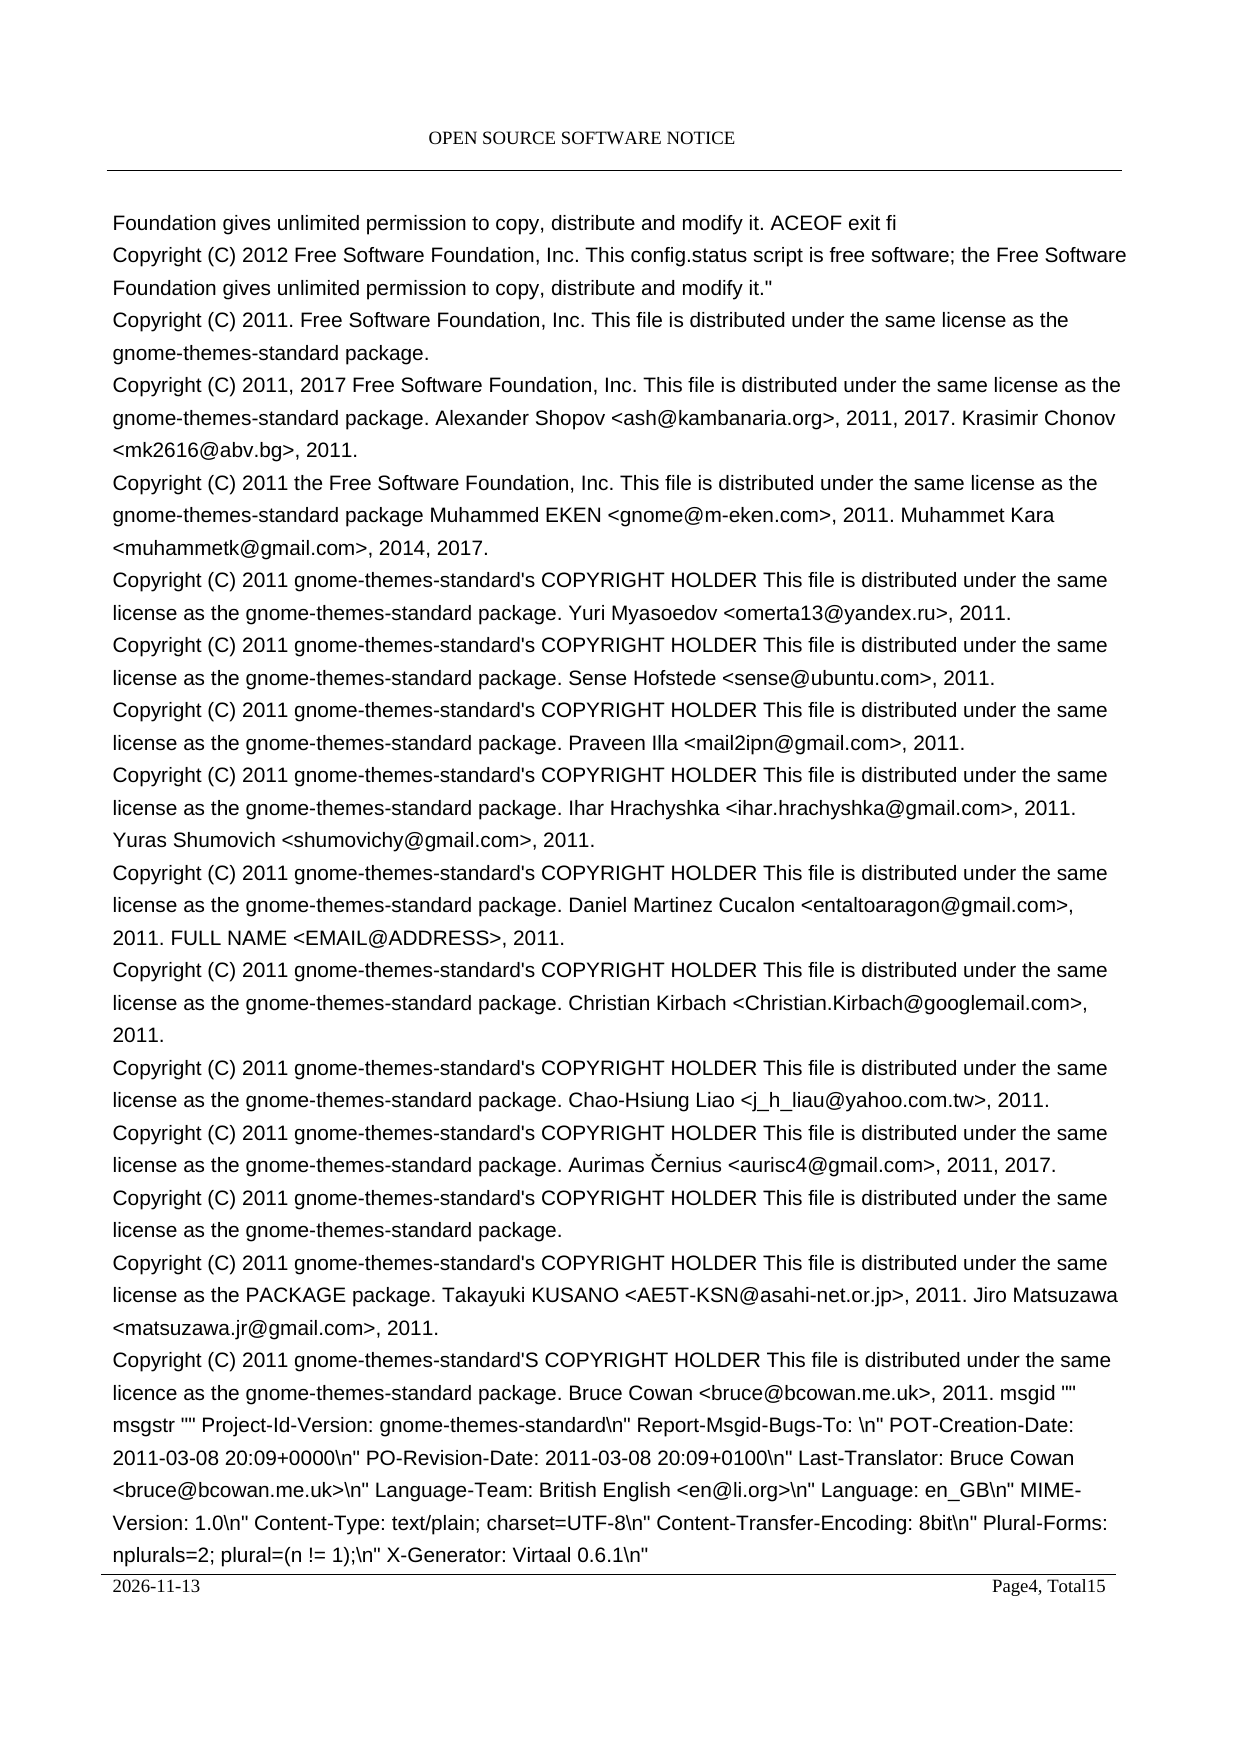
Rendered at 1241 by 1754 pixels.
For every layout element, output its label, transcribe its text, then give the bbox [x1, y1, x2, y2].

text Copyright (C) 2011, 2017 Free Software Foundation, Inc. This file is distributed under the same license as the gnome-themes-standard package. Alexander Shopov <ash@kambanaria.org>, 2011, 2017. Krasimir Chonov <mk2616@abv.bg>, 2011. [112, 369, 1128, 466]
text Copyright (C) 2011 gnome-themes-standard's COPYRIGHT HOLDER This file is distributed under the same license as the PACKAGE package. Takayuki KUSANO <AE5T-KSN@asahi-net.or.jp>, 2011. Jiro Matsuzawa <matsuzawa.jr@gmail.com>, 2011. [112, 1246, 1128, 1344]
text Copyright (C) 2011. Free Software Foundation, Inc. This file is distributed under the same license as the gnome-themes-standard package. [112, 304, 1128, 369]
text Copyright (C) 2011 gnome-themes-standard's COPYRIGHT HOLDER This file is distributed under the same license as the gnome-themes-standard package. Aurimas Černius <aurisc4@gmail.com>, 2011, 2017. [112, 1116, 1128, 1181]
text Copyright (C) 2011 gnome-themes-standard's COPYRIGHT HOLDER This file is distributed under the same license as the gnome-themes-standard package. [112, 1181, 1128, 1246]
text Copyright (C) 2011 the Free Software Foundation, Inc. This file is distributed under the same license as the gnome-themes-standard package Muhammed EKEN <gnome@m-eken.com>, 2011. Muhammet Kara <muhammetk@gmail.com>, 2014, 2017. [112, 466, 1128, 564]
text Copyright (C) 2011 gnome-themes-standard's COPYRIGHT HOLDER This file is distributed under the same license as the gnome-themes-standard package. Chao-Hsiung Liao <j_h_liau@yahoo.com.tw>, 2011. [112, 1051, 1128, 1116]
text Copyright (C) 2011 gnome-themes-standard'S COPYRIGHT HOLDER This file is distributed under the same licence as the gnome-themes-standard package. Bruce Cowan <bruce@bcowan.me.uk>, 2011. msgid "" msgstr "" Project-Id-Version: gnome-themes-standard\n" Report-Msgid-Bugs-To: \n" POT-Creation-Date: 2011-03-08 20:09+0000\n" PO-Revision-Date: 2011-03-08 20:09+0100\n" Last-Translator: Bruce Cowan <bruce@bcowan.me.uk>\n" Language-Team: British English <en@li.org>\n" Language: en_GB\n" MIME-Version: 1.0\n" Content-Type: text/plain; charset=UTF-8\n" Content-Transfer-Encoding: 8bit\n" Plural-Forms: nplurals=2; plural=(n != 1);\n" X-Generator: Virtaal 0.6.1\n" [112, 1344, 1128, 1571]
text Copyright (C) 2011 gnome-themes-standard's COPYRIGHT HOLDER This file is distributed under the same license as the gnome-themes-standard package. Praveen Illa <mail2ipn@gmail.com>, 2011. [112, 694, 1128, 759]
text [112, 206, 1128, 239]
text Copyright (C) 2011 gnome-themes-standard's COPYRIGHT HOLDER This file is distributed under the same license as the gnome-themes-standard package. Yuri Myasoedov <omerta13@yandex.ru>, 2011. [112, 564, 1128, 629]
text Copyright (C) 2012 Free Software Foundation, Inc. This config.status script is free software; the Free Software Foundation gives unlimited permission to copy, distribute and modify it." [112, 239, 1128, 304]
text Copyright (C) 2011 gnome-themes-standard's COPYRIGHT HOLDER This file is distributed under the same license as the gnome-themes-standard package. Ihar Hrachyshka <ihar.hrachyshka@gmail.com>, 2011. Yuras Shumovich <shumovichy@gmail.com>, 2011. [112, 759, 1128, 856]
text Copyright (C) 2011 gnome-themes-standard's COPYRIGHT HOLDER This file is distributed under the same license as the gnome-themes-standard package. Christian Kirbach <Christian.Kirbach@googlemail.com>, 2011. [112, 954, 1128, 1051]
text Copyright (C) 2011 gnome-themes-standard's COPYRIGHT HOLDER This file is distributed under the same license as the gnome-themes-standard package. Sense Hofstede <sense@ubuntu.com>, 2011. [112, 629, 1128, 694]
text Copyright (C) 2011 gnome-themes-standard's COPYRIGHT HOLDER This file is distributed under the same license as the gnome-themes-standard package. Daniel Martinez Cucalon <entaltoaragon@gmail.com>, 2011. FULL NAME <EMAIL@ADDRESS>, 2011. [112, 856, 1128, 954]
